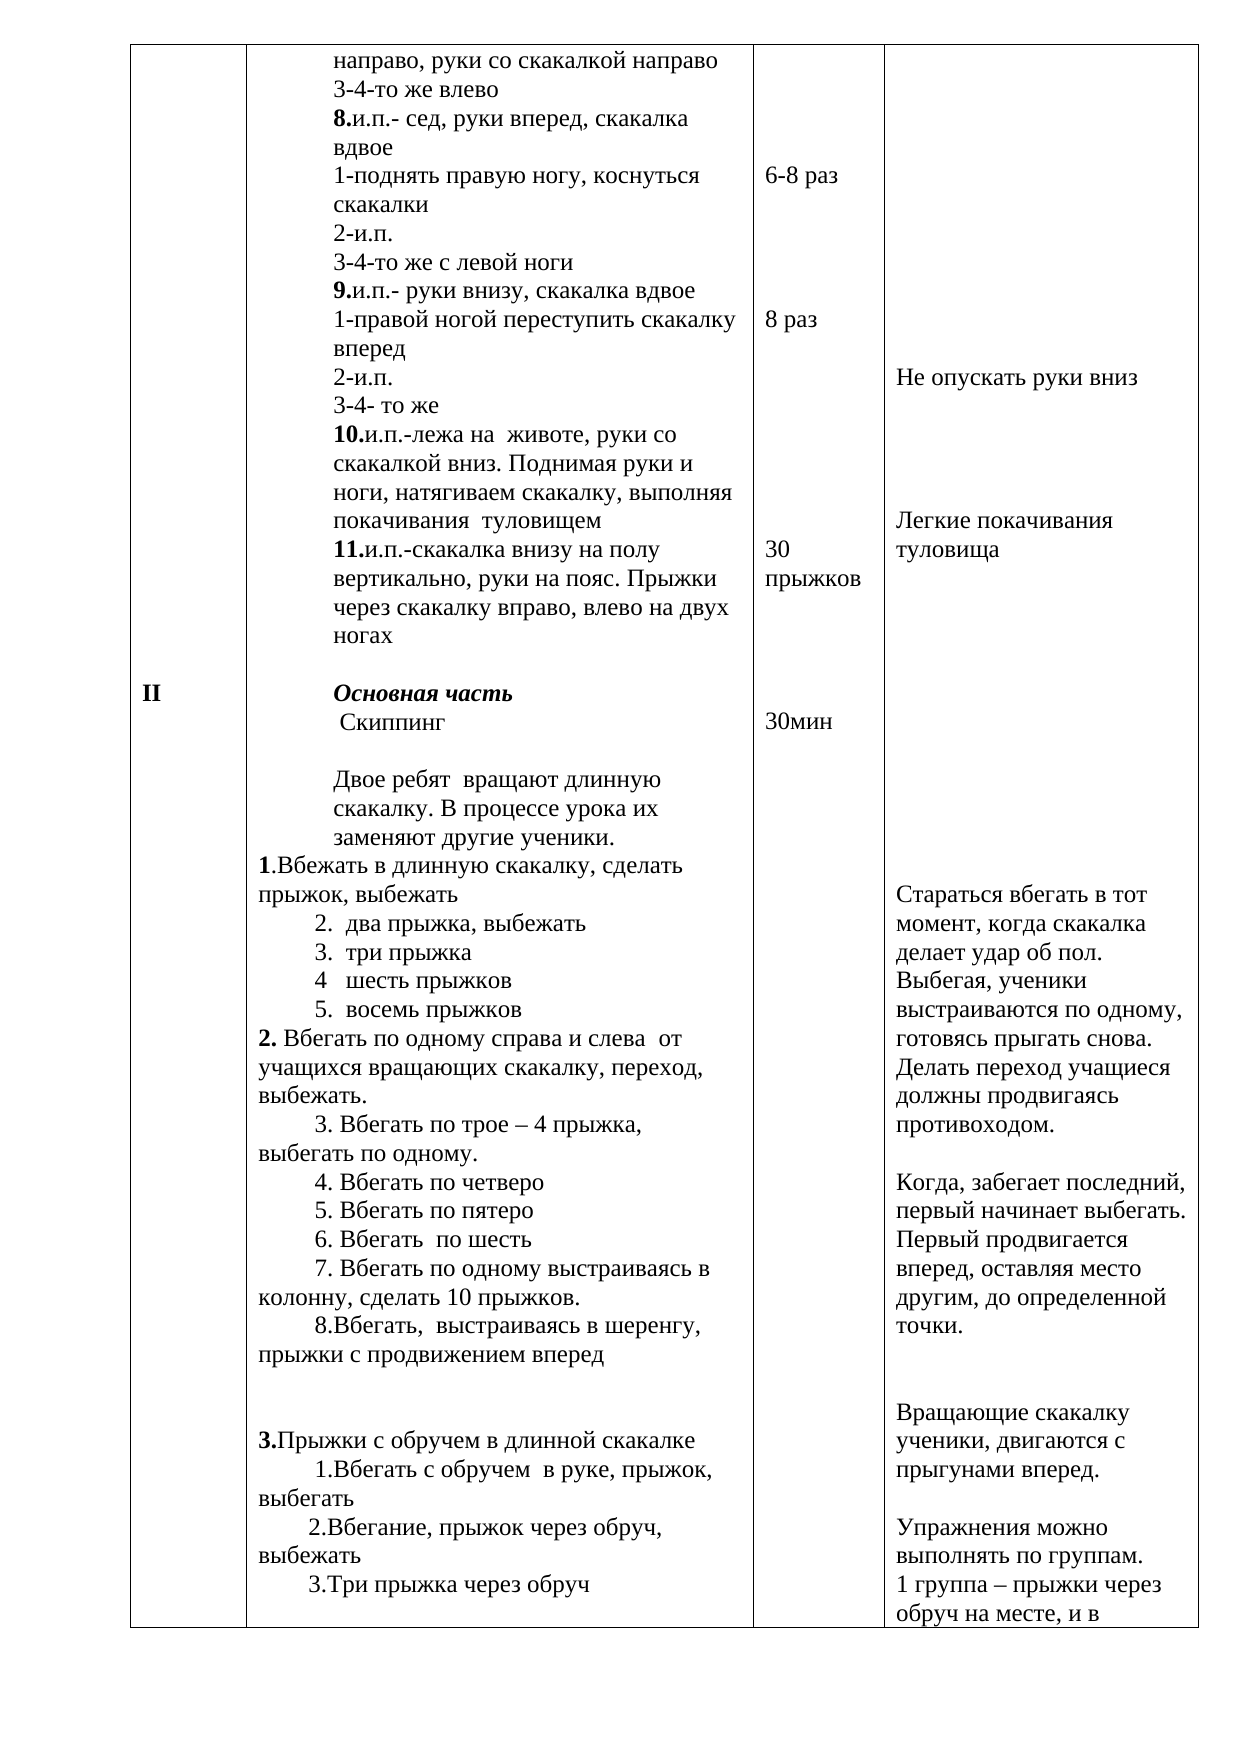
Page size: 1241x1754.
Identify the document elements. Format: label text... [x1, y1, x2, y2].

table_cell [885, 45, 1198, 1627]
table_cell II III [131, 45, 246, 1627]
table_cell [247, 45, 753, 1627]
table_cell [754, 45, 884, 1627]
